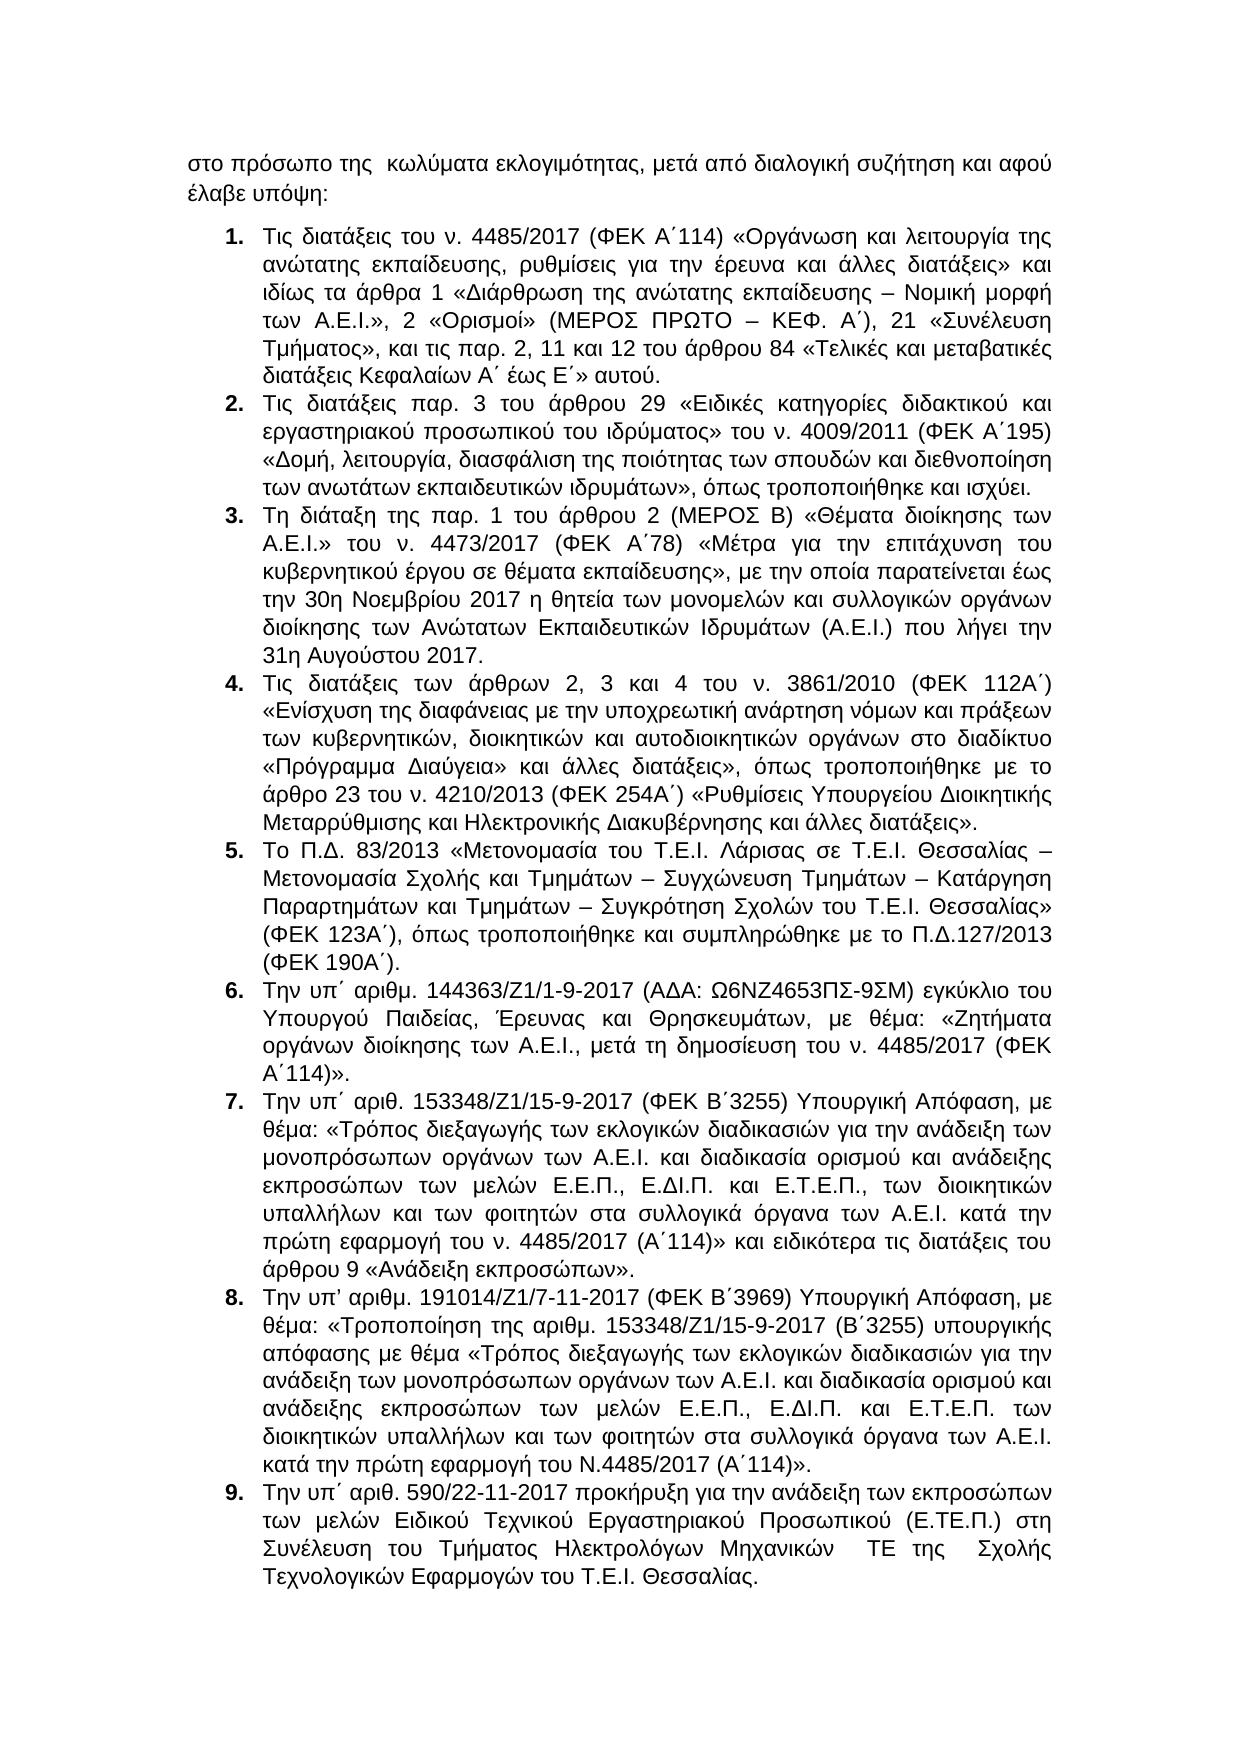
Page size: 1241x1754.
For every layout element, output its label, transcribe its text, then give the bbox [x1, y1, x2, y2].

list Τη διάταξη της παρ. 1 του άρθρου 2 (ΜΕΡΟΣ Β) «Θέματα διοίκησης των Α.Ε.Ι.» του ν. 4473/2017 (ΦΕΚ Α΄78) «Μέτρα για την επιτάχυνση του κυβερνητικού έργου σε θέματα εκπαίδευσης», με την οποία παρατείνεται έως την 30η Νοεμβρίου 2017 η θητεία των μονομελών και συλλογικών οργάνων διοίκησης των Ανώτατων Εκπαιδευτικών Ιδρυμάτων (Α.Ε.Ι.) που λήγει την 31η Αυγούστου 2017. [225, 502, 1053, 668]
list Το Π.Δ. 83/2013 «Μετονομασία του Τ.Ε.Ι. Λάρισας σε Τ.Ε.Ι. Θεσσαλίας – Μετονομασία Σχολής και Τμημάτων – Συγχώνευση Τμημάτων – Κατάργηση Παραρτημάτων και Τμημάτων – Συγκρότηση Σχολών του Τ.Ε.Ι. Θεσσαλίας» (ΦΕΚ 123Α΄), όπως τροποποιήθηκε και συμπληρώθηκε με το Π.Δ.127/2013 (ΦΕΚ 190Α΄). [225, 837, 1053, 975]
list Την υπ΄ αριθ. 590/22-11-2017 προκήρυξη για την ανάδειξη των εκπροσώπων των μελών Ειδικού Τεχνικού Εργαστηριακού Προσωπικού (Ε.ΤΕ.Π.) στη Συνέλευση του Τμήματος Ηλεκτρολόγων Μηχανικών ΤΕ της Σχολής Τεχνολογικών Εφαρμογών του Τ.Ε.Ι. Θεσσαλίας. [225, 1479, 1053, 1589]
list Την υπ’ αριθμ. 191014/Ζ1/7-11-2017 (ΦΕΚ Β΄3969) Υπουργική Απόφαση, με θέμα: «Τροποποίηση της αριθμ. 153348/Ζ1/15-9-2017 (Β΄3255) υπουργικής απόφασης με θέμα «Τρόπος διεξαγωγής των εκλογικών διαδικασιών για την ανάδειξη των μονοπρόσωπων οργάνων των Α.Ε.Ι. και διαδικασία ορισμού και ανάδειξης εκπροσώπων των μελών Ε.Ε.Π., Ε.ΔΙ.Π. και Ε.Τ.Ε.Π. των διοικητικών υπαλλήλων και των φοιτητών στα συλλογικά όργανα των Α.Ε.Ι. κατά την πρώτη εφαρμογή του Ν.4485/2017 (Α΄114)». [225, 1284, 1053, 1478]
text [187, 150, 1053, 207]
list Τις διατάξεις του ν. 4485/2017 (ΦΕΚ Α΄114) «Οργάνωση και λειτουργία της ανώτατης εκπαίδευσης, ρυθμίσεις για την έρευνα και άλλες διατάξεις» και ιδίως τα άρθρα 1 «Διάρθρωση της ανώτατης εκπαίδευσης – Νομική μορφή των Α.Ε.Ι.», 2 «Ορισμοί» (ΜΕΡΟΣ ΠΡΩΤΟ – ΚΕΦ. Α΄), 21 «Συνέλευση Τμήματος», και τις παρ. 2, 11 και 12 του άρθρου 84 «Τελικές και μεταβατικές διατάξεις Κεφαλαίων Α΄ έως Ε΄» αυτού. [225, 223, 1053, 389]
list Την υπ΄ αριθμ. 144363/Ζ1/1-9-2017 (ΑΔΑ: Ω6ΝΖ4653ΠΣ-9ΣΜ) εγκύκλιο του Υπουργού Παιδείας, Έρευνας και Θρησκευμάτων, με θέμα: «Ζητήματα οργάνων διοίκησης των Α.Ε.Ι., μετά τη δημοσίευση του ν. 4485/2017 (ΦΕΚ Α΄114)». [225, 977, 1053, 1087]
list Τις διατάξεις των άρθρων 2, 3 και 4 του ν. 3861/2010 (ΦΕΚ 112Α΄) «Ενίσχυση της διαφάνειας με την υποχρεωτική ανάρτηση νόμων και πράξεων των κυβερνητικών, διοικητικών και αυτοδιοικητικών οργάνων στο διαδίκτυο «Πρόγραμμα Διαύγεια» και άλλες διατάξεις», όπως τροποποιήθηκε με το άρθρο 23 του ν. 4210/2013 (ΦΕΚ 254Α΄) «Ρυθμίσεις Υπουργείου Διοικητικής Μεταρρύθμισης και Ηλεκτρονικής Διακυβέρνησης και άλλες διατάξεις». [225, 669, 1053, 836]
list Τις διατάξεις παρ. 3 του άρθρου 29 «Ειδικές κατηγορίες διδακτικού και εργαστηριακού προσωπικού του ιδρύματος» του ν. 4009/2011 (ΦΕΚ Α΄195) «Δομή, λειτουργία, διασφάλιση της ποιότητας των σπουδών και διεθνοποίηση των ανωτάτων εκπαιδευτικών ιδρυμάτων», όπως τροποποιήθηκε και ισχύει. [225, 390, 1053, 501]
list Την υπ΄ αριθ. 153348/Ζ1/15-9-2017 (ΦΕΚ Β΄3255) Υπουργική Απόφαση, με θέμα: «Τρόπος διεξαγωγής των εκλογικών διαδικασιών για την ανάδειξη των μονοπρόσωπων οργάνων των Α.Ε.Ι. και διαδικασία ορισμού και ανάδειξης εκπροσώπων των μελών Ε.Ε.Π., Ε.ΔΙ.Π. και Ε.Τ.Ε.Π., των διοικητικών υπαλλήλων και των φοιτητών στα συλλογικά όργανα των Α.Ε.Ι. κατά την πρώτη εφαρμογή του ν. 4485/2017 (Α΄114)» και ειδικότερα τις διατάξεις του άρθρου 9 «Ανάδειξη εκπροσώπων». [225, 1088, 1053, 1282]
